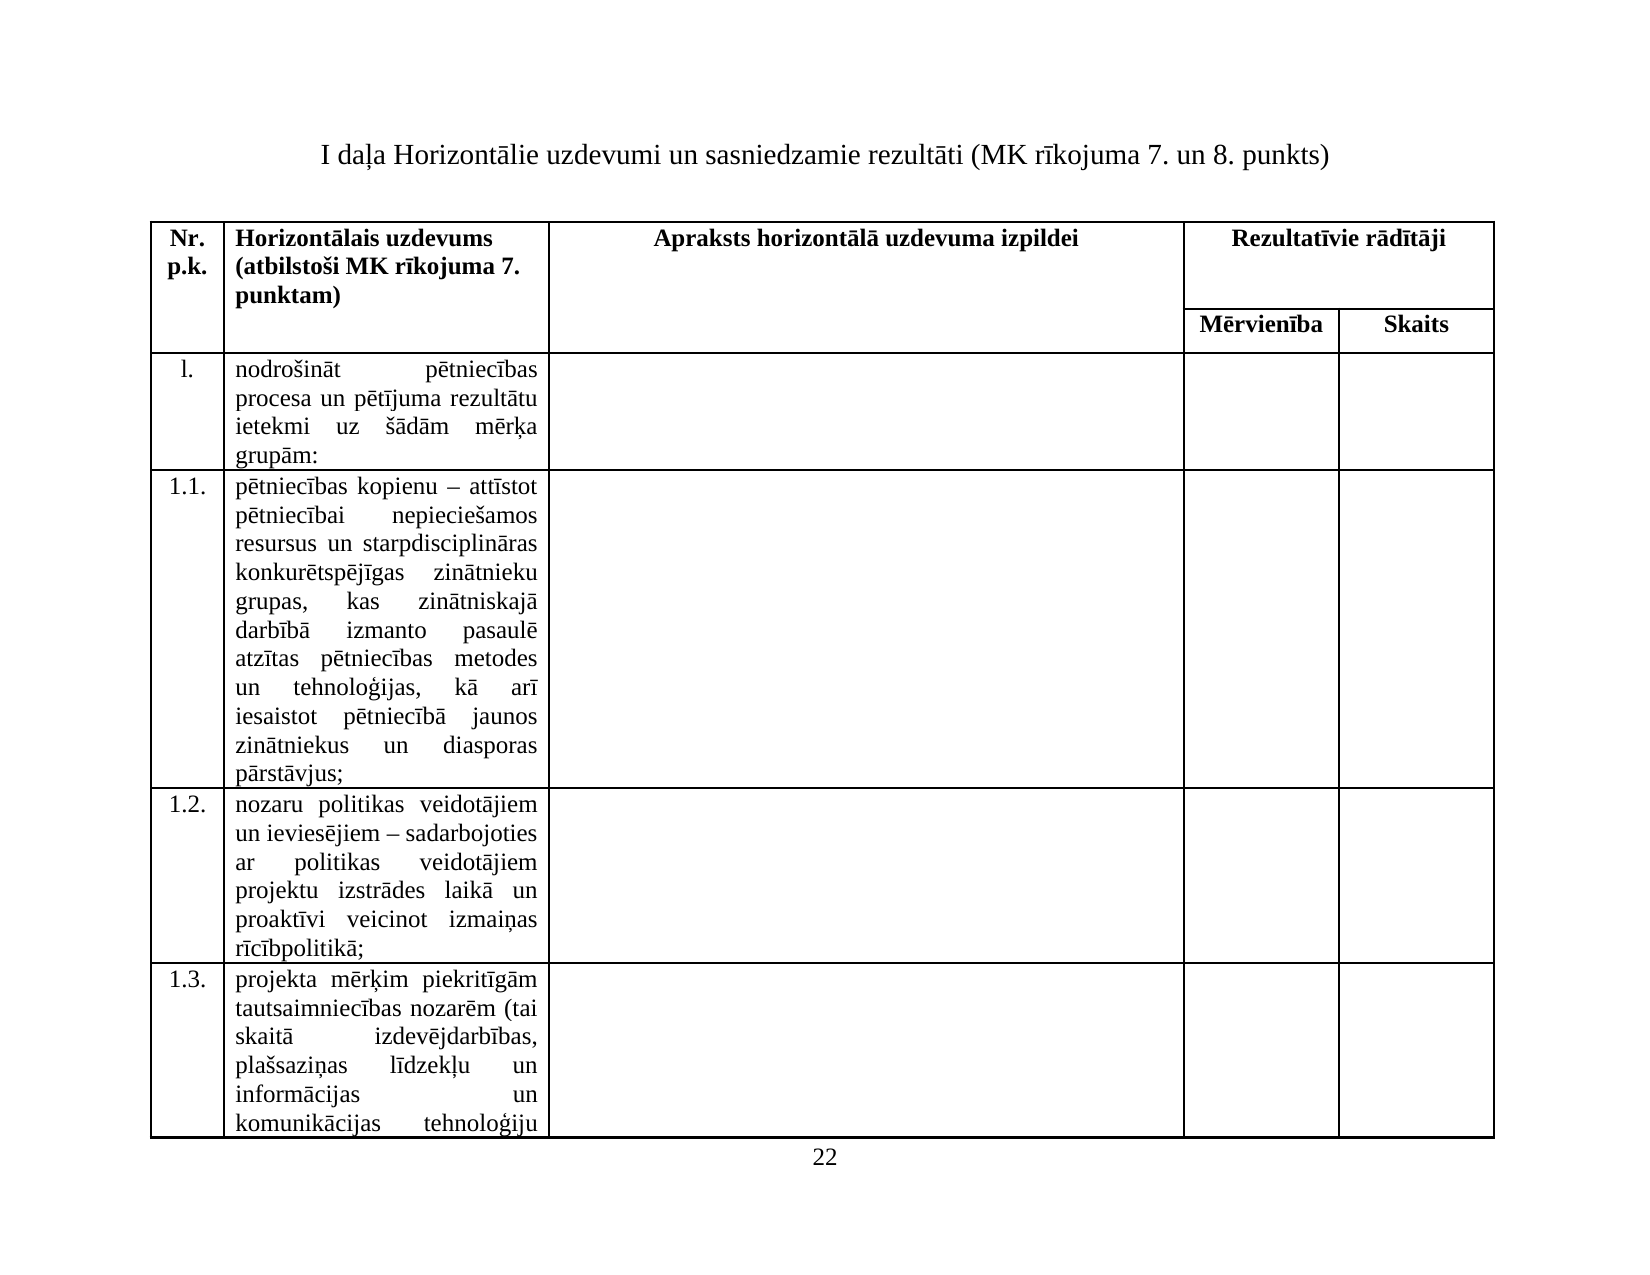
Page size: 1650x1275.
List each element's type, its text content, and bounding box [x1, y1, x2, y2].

table_header Nr. p.k. [152, 223, 223, 352]
table_cell [1340, 789, 1493, 962]
subtitle I daļa Horizontālie uzdevumi un sasniedzamie rezultāti (MK rīkojuma 7. un 8. punkts) [150, 137, 1500, 171]
table_cell [1185, 354, 1338, 469]
table_cell Skaits [1340, 310, 1493, 352]
table_cell 1.2. [152, 789, 223, 962]
table_cell nozaru politikas veidotājiem un ieviesējiem – sadarbojoties ar politikas veidotājiem projektu izstrādes laikā un proaktīvi veicinot izmaiņas rīcībpolitikā; [364, 789, 548, 962]
table_cell l. [152, 354, 223, 469]
table_cell Mērvienība [1185, 310, 1338, 352]
table_cell [550, 471, 1183, 787]
table_cell 1.3. [152, 964, 223, 1136]
table_cell [550, 964, 1183, 1136]
table_cell [1185, 471, 1338, 787]
table_header Rezultatīvie rādītāji [1185, 223, 1493, 307]
table_cell [1340, 354, 1493, 469]
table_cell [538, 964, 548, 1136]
table_header Horizontālais uzdevums (atbilstoši MK rīkojuma 7. punktam) [225, 223, 548, 352]
table_cell 1.1. [152, 471, 223, 787]
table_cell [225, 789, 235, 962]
table_cell [1185, 789, 1338, 962]
table_cell nodrošināt pētniecības procesa un pētījuma rezultātu ietekmi uz šādām mērķa grupām: [318, 354, 548, 469]
table_cell [1340, 964, 1493, 1136]
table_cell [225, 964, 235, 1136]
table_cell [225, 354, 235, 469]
table_header Apraksts horizontālā uzdevuma izpildei [550, 223, 1183, 352]
table_cell [550, 789, 1183, 962]
table_cell [550, 354, 1183, 469]
table_cell [1340, 471, 1493, 787]
table_cell pētniecības kopienu – attīstot pētniecībai nepieciešamos resursus un starpdisciplināras konkurētspējīgas zinātnieku grupas, kas zinātniskajā darbībā izmanto pasaulē atzītas pētniecības metodes un tehnoloģijas, kā arī iesaistot pētniecībā jaunos zinātniekus un diasporas pārstāvjus; [225, 471, 548, 787]
table_cell [1185, 964, 1338, 1136]
